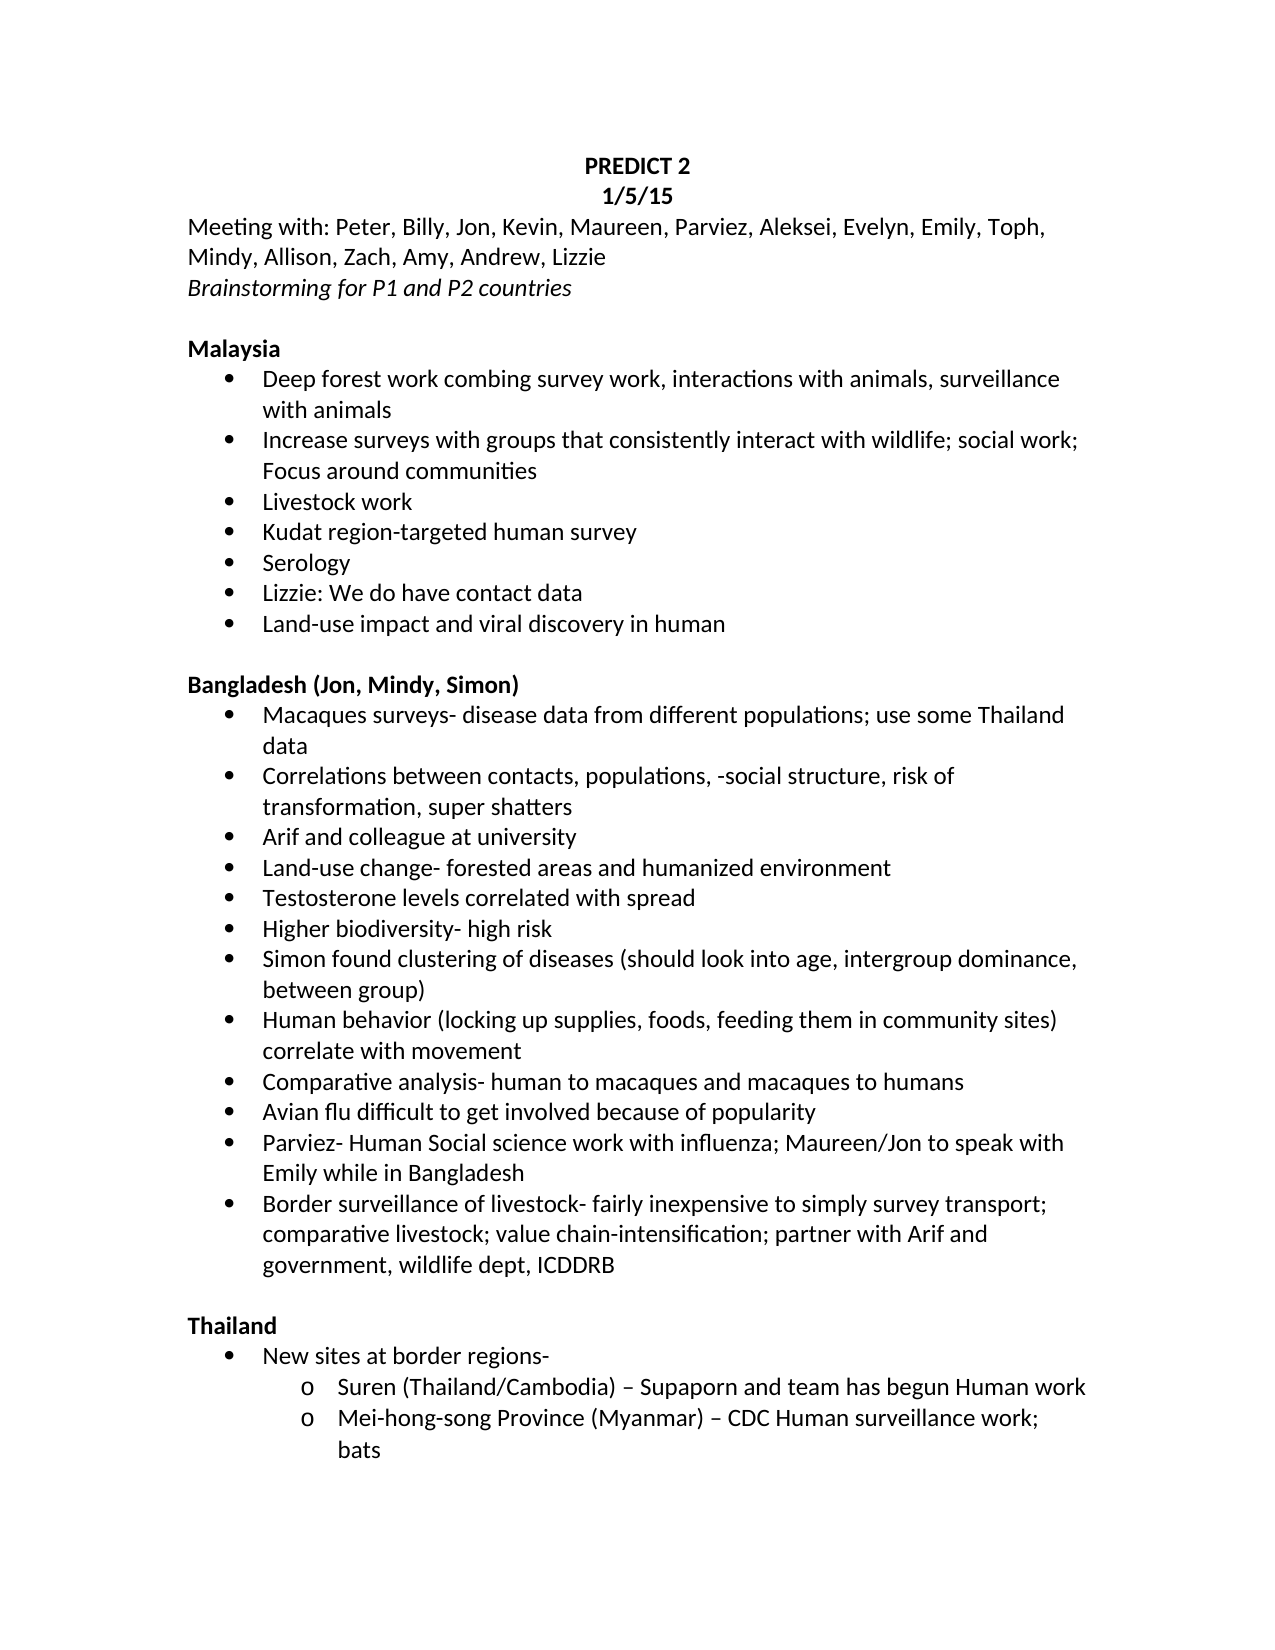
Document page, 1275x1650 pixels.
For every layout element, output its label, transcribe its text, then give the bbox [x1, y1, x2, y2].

text Thailand [187, 1310, 1087, 1340]
list Human behavior (locking up supplies, foods, feeding them in community sites) correlate with movement [225, 1004, 1087, 1066]
list Higher biodiversity- high risk [225, 913, 1087, 943]
list Parviez- Human Social science work with influenza; Maureen/Jon to speak with Emily while in Bangladesh [225, 1127, 1087, 1188]
list Arif and colleague at university [225, 821, 1087, 852]
text PREDICT 2 [187, 150, 1087, 181]
list Deep forest work combing survey work, interactions with animals, surveillance with animals [225, 364, 1087, 425]
list New sites at border regions- [225, 1340, 1087, 1371]
list Correlations between contacts, populations, -social structure, risk of transformation, super shatters [225, 760, 1087, 821]
text Malaysia [187, 333, 1087, 364]
list Testosterone levels correlated with spread [225, 882, 1087, 913]
list Land-use impact and viral discovery in human [225, 608, 1087, 638]
list Serology [225, 547, 1087, 577]
list Comparative analysis- human to macaques and macaques to humans [225, 1066, 1087, 1096]
list Mei-hong-song Province (Myanmar) – CDC Human surveillance work; bats [300, 1403, 1087, 1465]
list Border surveillance of livestock- fairly inexpensive to simply survey transport; comparative livestock; value chain-intensification; partner with Arif and government, wildlife dept, ICDDRB [225, 1188, 1087, 1279]
list Avian flu difficult to get involved because of popularity [225, 1096, 1087, 1127]
list Lizzie: We do have contact data [225, 577, 1087, 608]
text Bangladesh (Jon, Mindy, Simon) [187, 669, 1087, 699]
text Meeting with: Peter, Billy, Jon, Kevin, Maureen, Parviez, Aleksei, Evelyn, Emily, Toph, Mindy, Allison, Zach, Amy, Andrew, Lizzie [187, 211, 1087, 272]
list Kudat region-targeted human survey [225, 516, 1087, 547]
text 1/5/15 [187, 181, 1087, 211]
list Livestock work [225, 486, 1087, 516]
text Brainstorming for P1 and P2 countries [187, 272, 1087, 303]
list Increase surveys with groups that consistently interact with wildlife; social work; Focus around communities [225, 425, 1087, 486]
list Macaques surveys- disease data from different populations; use some Thailand data [225, 699, 1087, 760]
list Land-use change- forested areas and humanized environment [225, 852, 1087, 882]
list Suren (Thailand/Cambodia) – Supaporn and team has begun Human work [300, 1371, 1087, 1403]
list Simon found clustering of diseases (should look into age, intergroup dominance, between group) [225, 943, 1087, 1004]
